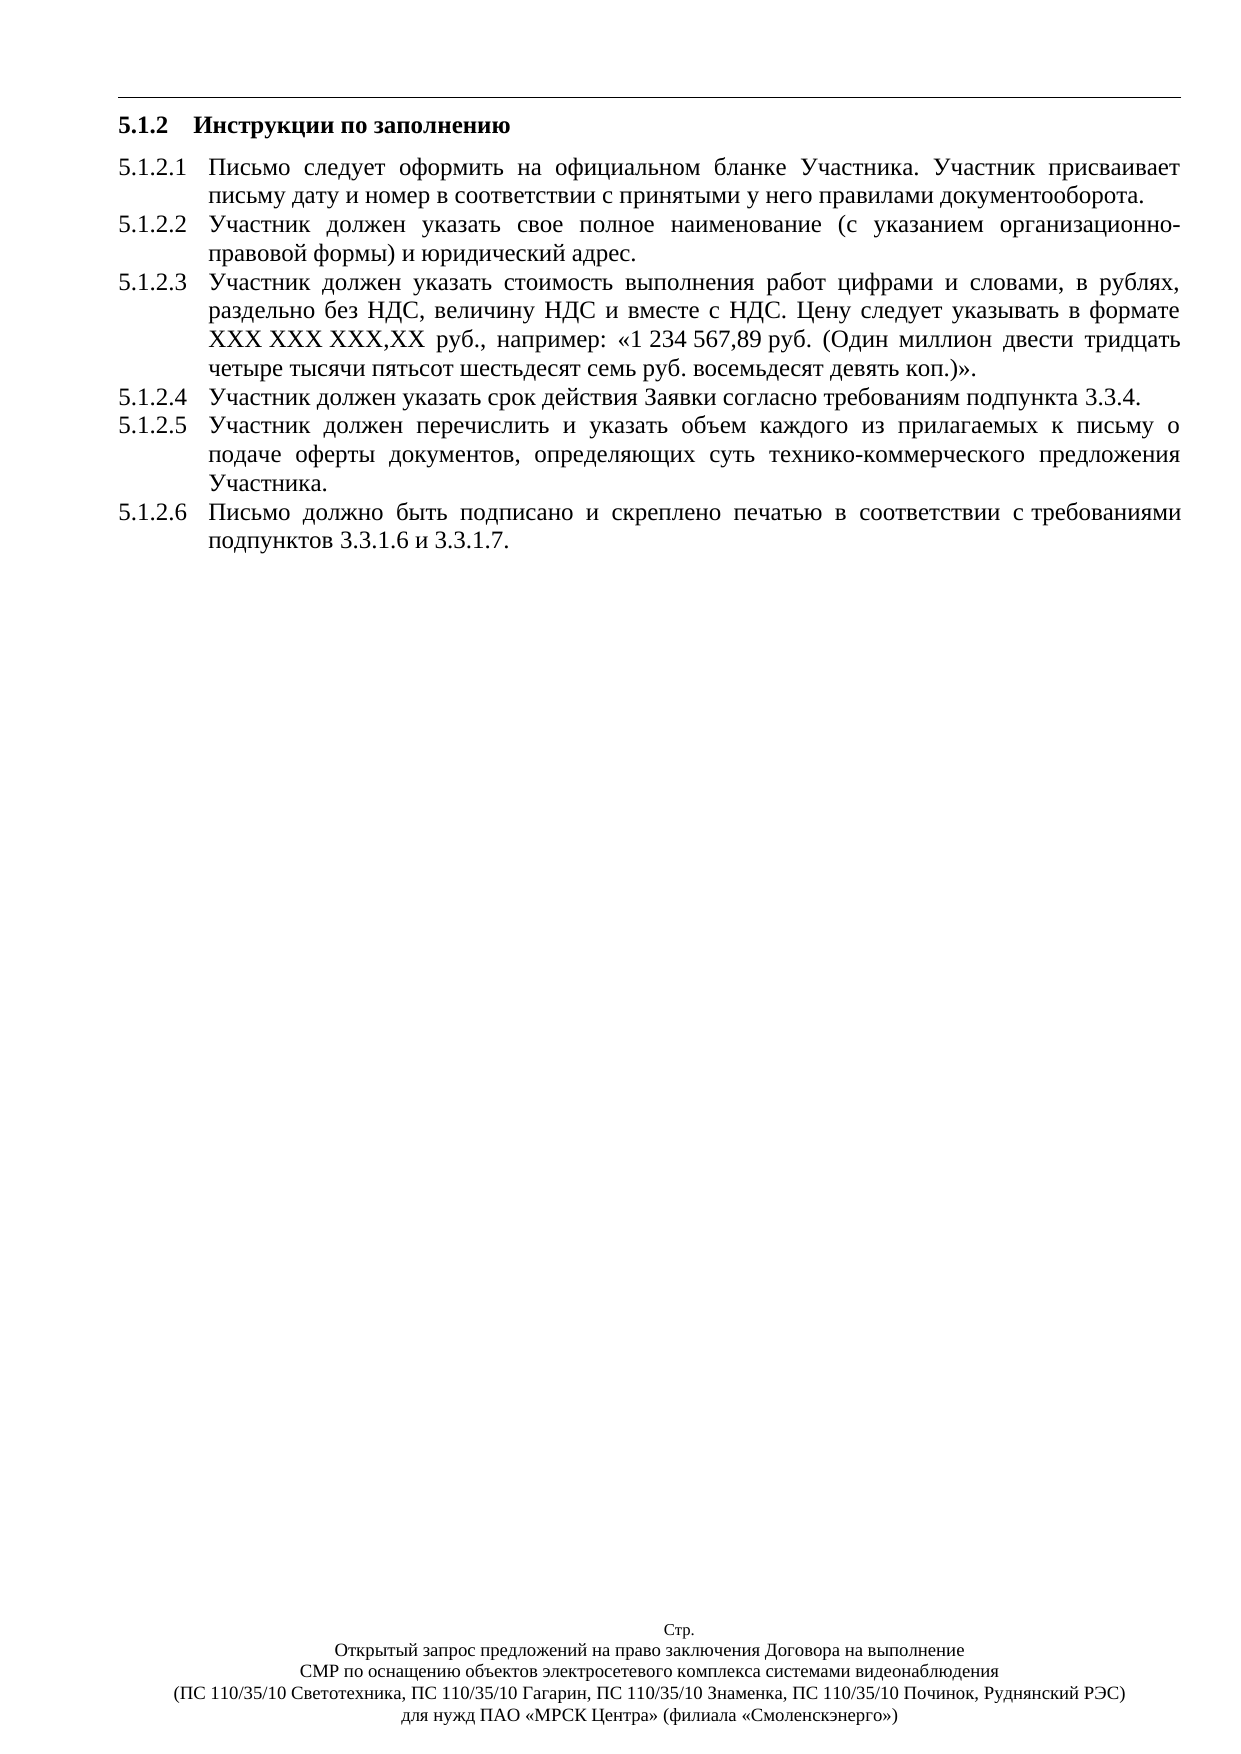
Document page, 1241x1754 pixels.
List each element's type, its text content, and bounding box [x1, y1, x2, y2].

list Участник должен указать свое полное наименование (с указанием организационно-правовой формы) и юридический адрес. [118, 209, 1181, 267]
list Письмо следует оформить на официальном бланке Участника. Участник присваивает письму дату и номер в соответствии с принятыми у него правилами документооборота. [118, 152, 1181, 209]
subtitle Инструкции по заполнению [118, 111, 1181, 139]
list Письмо должно быть подписано и скреплено печатью в соответствии с требованиями подпунктов 3.3.1.6 и 3.3.1.7. [118, 497, 1181, 554]
list Участник должен указать стоимость выполнения работ цифрами и словами, в рублях, раздельно без НДС, величину НДС и вместе с НДС. Цену следует указывать в формате ХХХ ХХХ ХХХ,ХХ руб., например: «1 234 567,89 руб. (Один миллион двести тридцать четыре тысячи пятьсот шестьдесят семь руб. восемьдесят девять коп.)». [118, 267, 1181, 382]
list Участник должен перечислить и указать объем каждого из прилагаемых к письму о подаче оферты документов, определяющих суть технико-коммерческого предложения Участника. [118, 411, 1181, 497]
list Участник должен указать срок действия Заявки согласно требованиям подпункта 3.3.4. [118, 382, 1181, 411]
